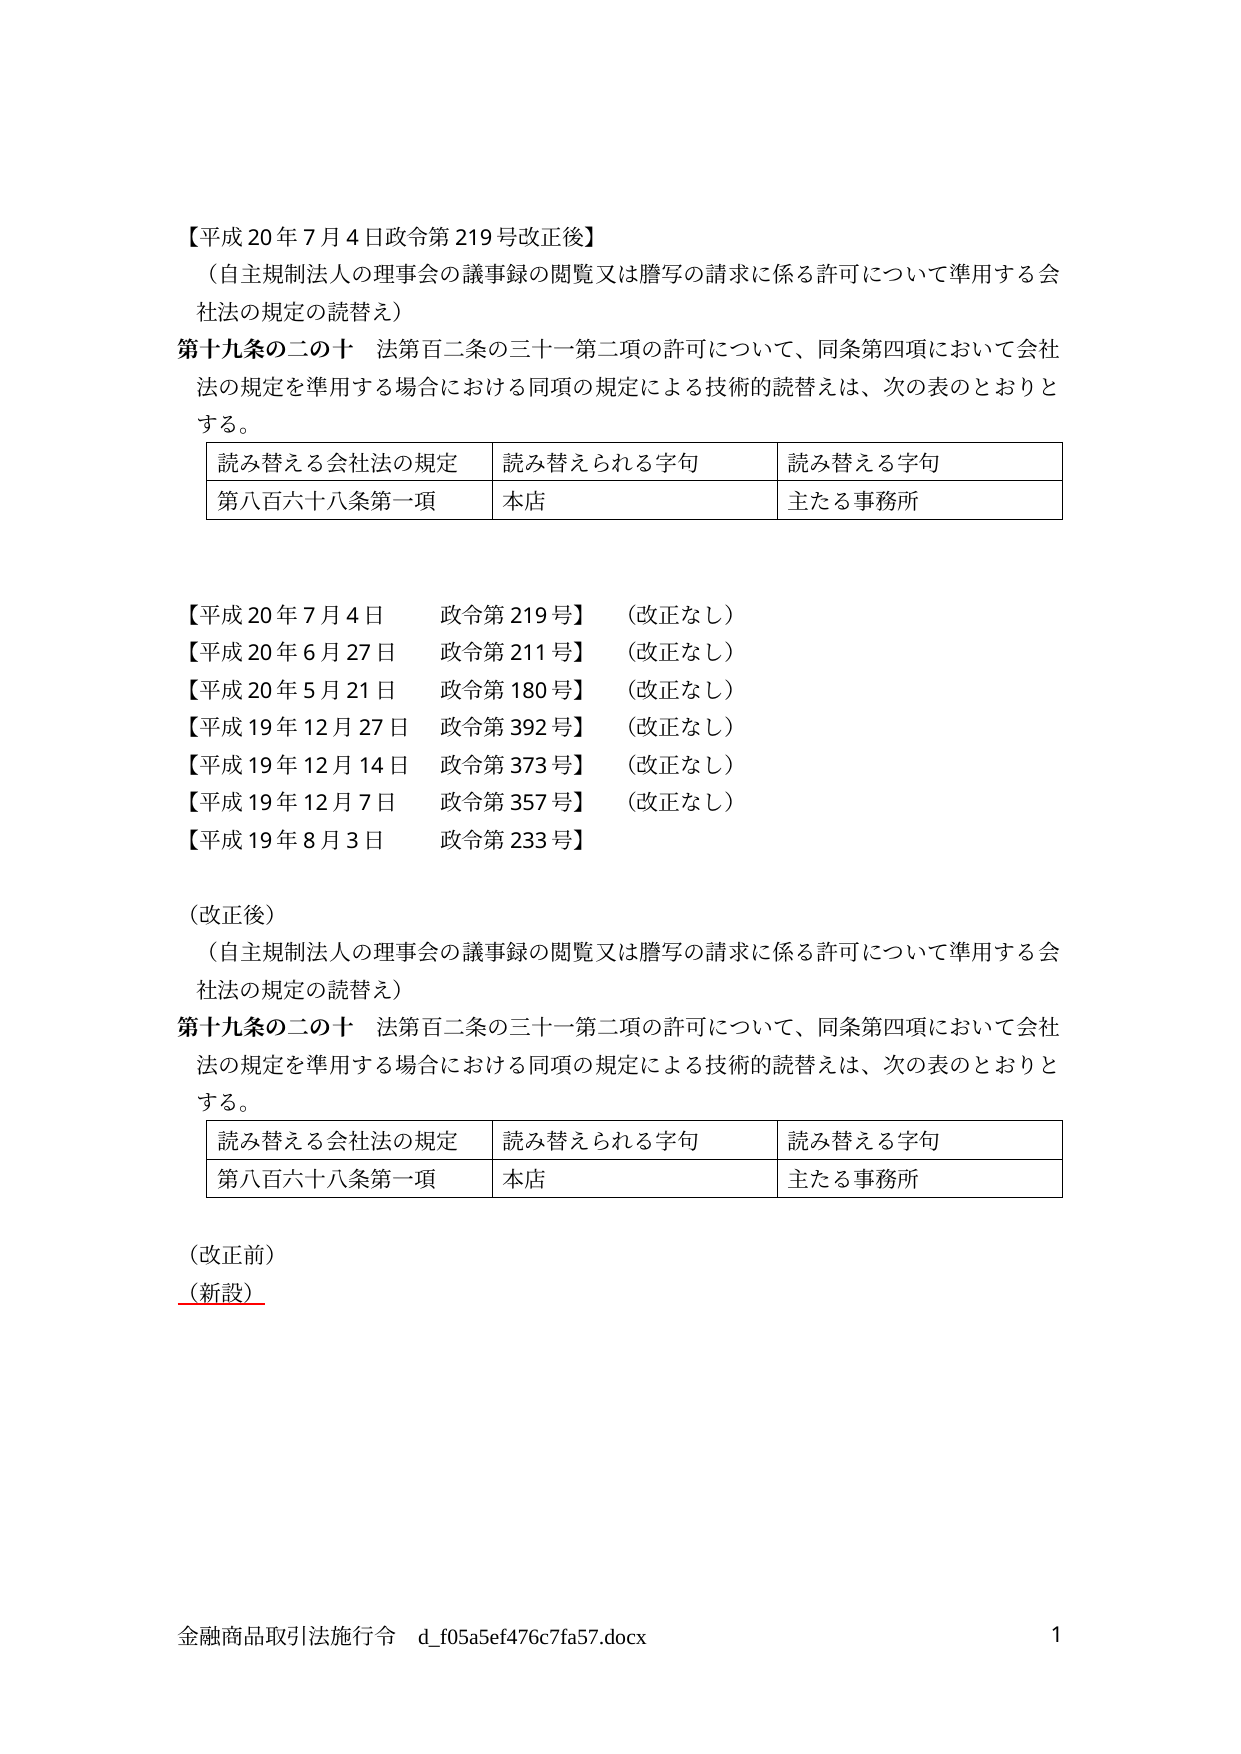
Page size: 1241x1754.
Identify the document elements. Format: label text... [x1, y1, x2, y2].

table_cell 第八百六十八条第一項 [207, 1160, 492, 1197]
table_header 読み替える字句 [778, 443, 1062, 480]
text 【平成19年12月27日 政令第392号】 （改正なし） [177, 707, 1063, 745]
table_header 読み替えられる字句 [493, 443, 777, 480]
text （自主規制法人の理事会の議事録の閲覧又は謄写の請求に係る許可について準用する会社法の規定の読替え） [196, 932, 1063, 1007]
text 【平成19年12月7日 政令第357号】 （改正なし） [177, 782, 1063, 820]
table_header 読み替える会社法の規定 [207, 443, 492, 480]
text 第十九条の二の十 法第百二条の三十一第二項の許可について、同条第四項において会社法の規定を準用する場合における同項の規定による技術的読替えは、次の表のとおりとする。 [177, 329, 1063, 442]
text （改正前） [177, 1236, 1063, 1273]
text （自主規制法人の理事会の議事録の閲覧又は謄写の請求に係る許可について準用する会社法の規定の読替え） [196, 254, 1063, 329]
table_cell 本店 [493, 1160, 777, 1197]
table_cell 主たる事務所 [778, 481, 1062, 519]
text 【平成19年12月14日 政令第373号】 （改正なし） [177, 745, 1063, 782]
text （改正後） [177, 895, 1063, 932]
text 【平成19年8月3日 政令第233号】 [177, 820, 1063, 857]
table_cell 本店 [493, 481, 777, 519]
table_header 読み替える会社法の規定 [207, 1121, 492, 1158]
table_cell 第八百六十八条第一項 [207, 481, 492, 519]
table_header 読み替えられる字句 [493, 1121, 777, 1158]
table_cell 主たる事務所 [778, 1160, 1062, 1197]
table_header 読み替える字句 [778, 1121, 1062, 1158]
text （新設） [177, 1273, 1063, 1311]
text 【平成20年7月4日 政令第219号】 （改正なし） [177, 595, 1063, 632]
text 【平成20年7月4日政令第219号改正後】 [177, 217, 1063, 254]
text 【平成20年5月21日 政令第180号】 （改正なし） [177, 670, 1063, 707]
text 【平成20年6月27日 政令第211号】 （改正なし） [177, 632, 1063, 670]
text 第十九条の二の十 法第百二条の三十一第二項の許可について、同条第四項において会社法の規定を準用する場合における同項の規定による技術的読替えは、次の表のとおりとする。 [177, 1007, 1063, 1120]
